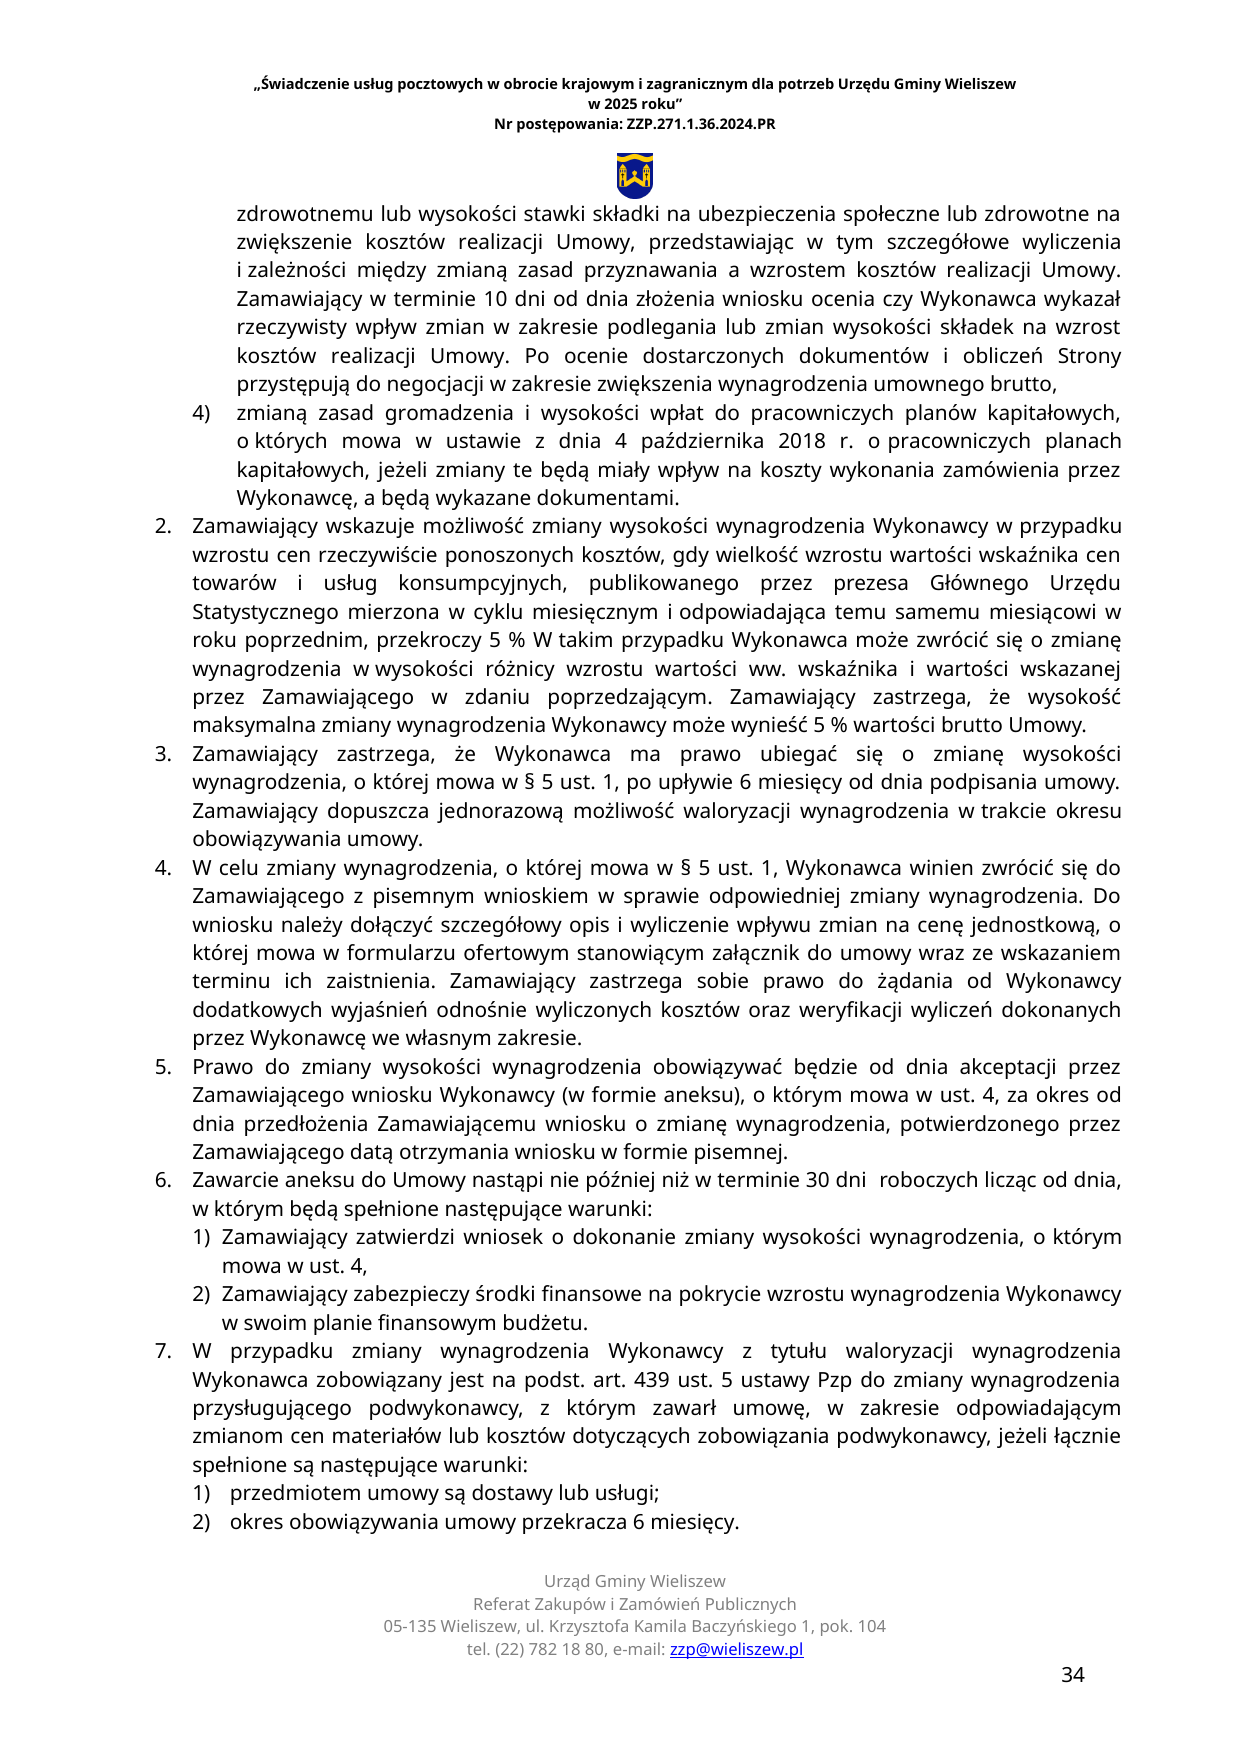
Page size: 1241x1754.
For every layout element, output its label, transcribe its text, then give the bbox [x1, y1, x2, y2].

picture [617, 153, 653, 199]
list Zawarcie aneksu do Umowy nastąpi nie później niż w terminie 30 dni roboczych licząc od dnia, w którym będą spełnione następujące warunki: [154, 1166, 1122, 1222]
list okres obowiązywania umowy przekracza 6 miesięcy. [192, 1507, 1122, 1535]
list W przypadku zmiany wynagrodzenia Wykonawcy z tytułu waloryzacji wynagrodzenia Wykonawca zobowiązany jest na podst. art. 439 ust. 5 ustawy Pzp do zmiany wynagrodzenia przysługującego podwykonawcy, z którym zawarł umowę, w zakresie odpowiadającym zmianom cen materiałów lub kosztów dotyczących zobowiązania podwykonawcy, jeżeli łącznie spełnione są następujące warunki: [154, 1336, 1122, 1478]
list przedmiotem umowy są dostawy lub usługi; [192, 1478, 1122, 1507]
list zmianą zasad gromadzenia i wysokości wpłat do pracowniczych planów kapitałowych, o których mowa w ustawie z dnia 4 października 2018 r. o pracowniczych planach kapitałowych, jeżeli zmiany te będą miały wpływ na koszty wykonania zamówienia przez Wykonawcę, a będą wykazane dokumentami. [192, 398, 1122, 512]
list Zamawiający zabezpieczy środki finansowe na pokrycie wzrostu wynagrodzenia Wykonawcy w swoim planie finansowym budżetu. [192, 1279, 1122, 1336]
list Zamawiający zastrzega, że Wykonawca ma prawo ubiegać się o zmianę wysokości wynagrodzenia, o której mowa w § 5 ust. 1, po upływie 6 miesięcy od dnia podpisania umowy. Zamawiający dopuszcza jednorazową możliwość waloryzacji wynagrodzenia w trakcie okresu obowiązywania umowy. [154, 739, 1122, 853]
list Zamawiający zatwierdzi wniosek o dokonanie zmiany wysokości wynagrodzenia, o którym mowa w ust. 4, [192, 1222, 1122, 1279]
list W celu zmiany wynagrodzenia, o której mowa w § 5 ust. 1, Wykonawca winien zwrócić się do Zamawiającego z pisemnym wnioskiem w sprawie odpowiedniej zmiany wynagrodzenia. Do wniosku należy dołączyć szczegółowy opis i wyliczenie wpływu zmian na cenę jednostkową, o której mowa w formularzu ofertowym stanowiącym załącznik do umowy wraz ze wskazaniem terminu ich zaistnienia. Zamawiający zastrzega sobie prawo do żądania od Wykonawcy dodatkowych wyjaśnień odnośnie wyliczonych kosztów oraz weryfikacji wyliczeń dokonanych przez Wykonawcę we własnym zakresie. [154, 853, 1122, 1052]
list Zamawiający wskazuje możliwość zmiany wysokości wynagrodzenia Wykonawcy w przypadku wzrostu cen rzeczywiście ponoszonych kosztów, gdy wielkość wzrostu wartości wskaźnika cen towarów i usług konsumpcyjnych, publikowanego przez prezesa Głównego Urzędu Statystycznego mierzona w cyklu miesięcznym i odpowiadająca temu samemu miesiącowi w roku poprzednim, przekroczy 5 % W takim przypadku Wykonawca może zwrócić się o zmianę wynagrodzenia w wysokości różnicy wzrostu wartości ww. wskaźnika i wartości wskazanej przez Zamawiającego w zdaniu poprzedzającym. Zamawiający zastrzega, że wysokość maksymalna zmiany wynagrodzenia Wykonawcy może wynieść 5 % wartości brutto Umowy. [154, 512, 1122, 739]
list Prawo do zmiany wysokości wynagrodzenia obowiązywać będzie od dnia akceptacji przez Zamawiającego wniosku Wykonawcy (w formie aneksu), o którym mowa w ust. 4, za okres od dnia przedłożenia Zamawiającemu wniosku o zmianę wynagrodzenia, potwierdzonego przez Zamawiającego datą otrzymania wniosku w formie pisemnej. [154, 1052, 1122, 1166]
